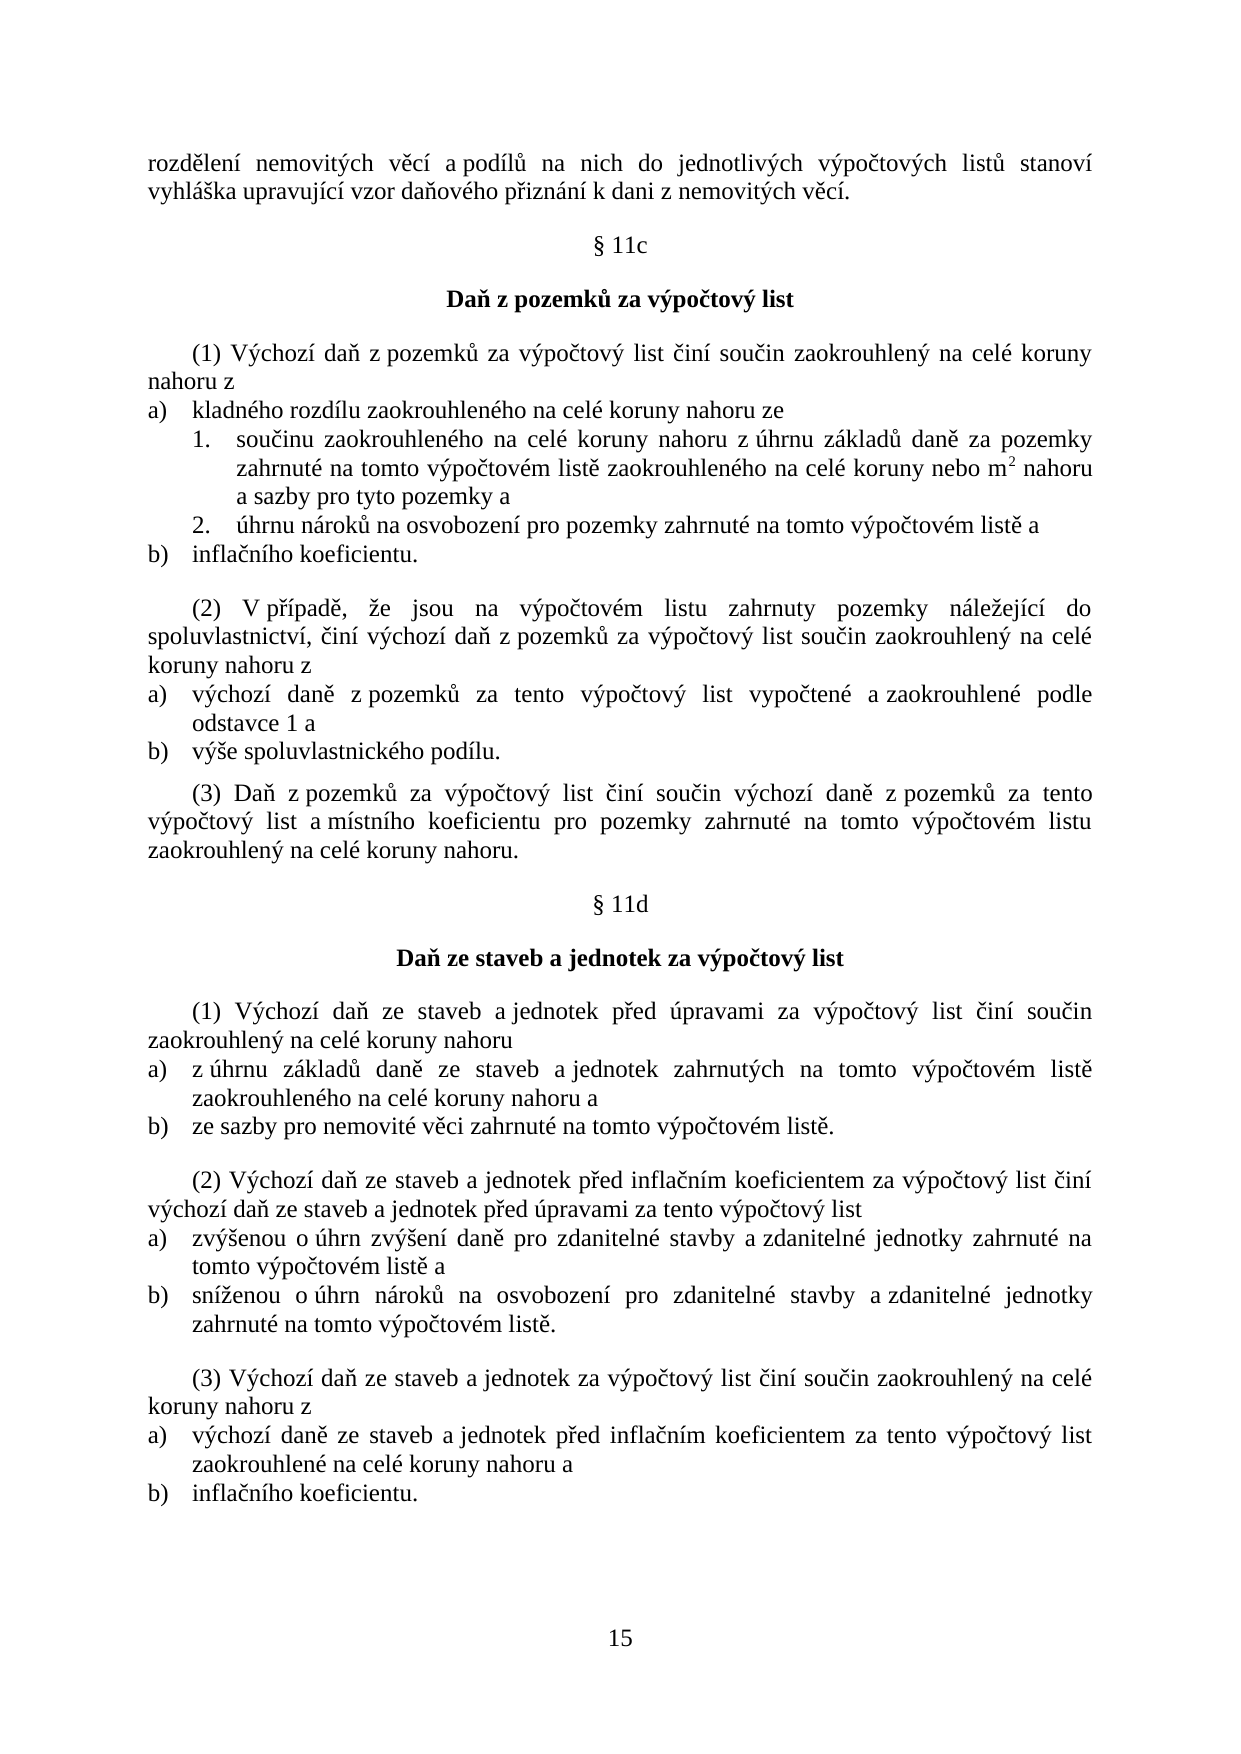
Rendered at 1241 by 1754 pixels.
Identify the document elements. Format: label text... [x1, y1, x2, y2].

text a) zvýšenou o úhrn zvýšení daně pro zdanitelné stavby a zdanitelné jednotky zahrnuté na tomto výpočtovém listě a [148, 1223, 1093, 1280]
text (3) Výchozí daň ze staveb a jednotek za výpočtový list činí součin zaokrouhlený na celé koruny nahoru z [148, 1363, 1093, 1420]
text a) výchozí daně z pozemků za tento výpočtový list vypočtené a zaokrouhlené podle odstavce 1 a [148, 679, 1093, 736]
text 2. úhrnu nároků na osvobození pro pozemky zahrnuté na tomto výpočtovém listě a [192, 510, 1093, 539]
text 1. součinu zaokrouhleného na celé koruny nahoru z úhrnu základů daně za pozemky zahrnuté na tomto výpočtovém listě zaokrouhleného na celé koruny nebo m2 nahoru a sazby pro tyto pozemky a [192, 424, 1093, 510]
text b) sníženou o úhrn nároků na osvobození pro zdanitelné stavby a zdanitelné jednotky zahrnuté na tomto výpočtovém listě. [148, 1280, 1093, 1338]
text b) ze sazby pro nemovité věci zahrnuté na tomto výpočtovém listě. [148, 1111, 1093, 1140]
text (2) V případě, že jsou na výpočtovém listu zahrnuty pozemky náležející do spoluvlastnictví, činí výchozí daň z pozemků za výpočtový list součin zaokrouhlený na celé koruny nahoru z [148, 593, 1093, 679]
text b) inflačního koeficientu. [148, 539, 1093, 568]
text (1) Výchozí daň z pozemků za výpočtový list činí součin zaokrouhlený na celé koruny nahoru z [148, 338, 1093, 395]
list § 11c [148, 230, 1093, 259]
list § 11d [148, 889, 1093, 918]
text (3) Daň z pozemků za výpočtový list činí součin výchozí daně z pozemků za tento výpočtový list a místního koeficientu pro pozemky zahrnuté na tomto výpočtovém listu zaokrouhlený na celé koruny nahoru. [148, 778, 1093, 864]
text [148, 148, 1093, 205]
text a) z úhrnu základů daně ze staveb a jednotek zahrnutých na tomto výpočtovém listě zaokrouhleného na celé koruny nahoru a [148, 1054, 1093, 1111]
text (1) Výchozí daň ze staveb a jednotek před úpravami za výpočtový list činí součin zaokrouhlený na celé koruny nahoru [148, 996, 1093, 1054]
text a) kladného rozdílu zaokrouhleného na celé koruny nahoru ze [148, 395, 1093, 424]
text a) výchozí daně ze staveb a jednotek před inflačním koeficientem za tento výpočtový list zaokrouhlené na celé koruny nahoru a [148, 1420, 1093, 1478]
text b) výše spoluvlastnického podílu. [148, 736, 1093, 765]
text (2) Výchozí daň ze staveb a jednotek před inflačním koeficientem za výpočtový list činí výchozí daň ze staveb a jednotek před úpravami za tento výpočtový list [148, 1165, 1093, 1223]
text b) inflačního koeficientu. [148, 1478, 1093, 1506]
list Daň z pozemků za výpočtový list [148, 284, 1093, 313]
list Daň ze staveb a jednotek za výpočtový list [148, 943, 1093, 971]
